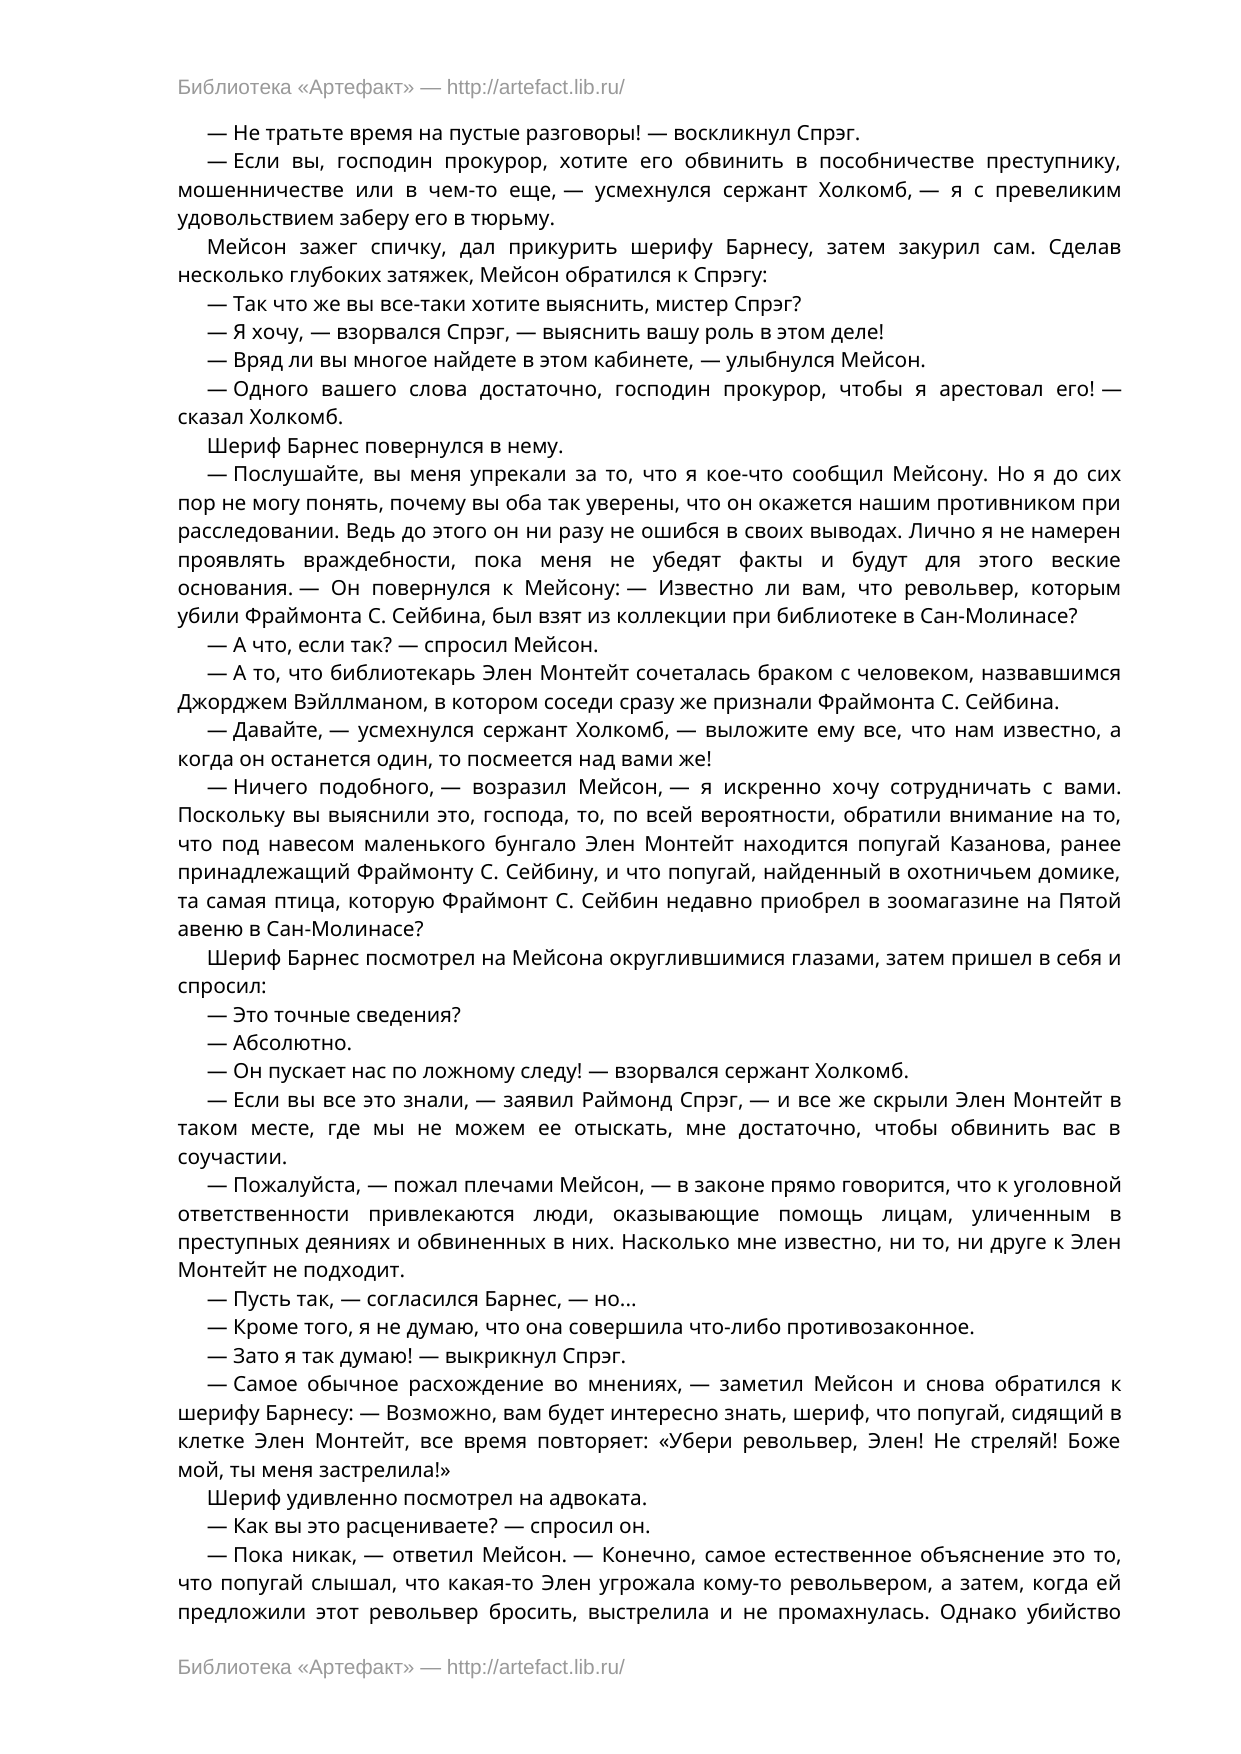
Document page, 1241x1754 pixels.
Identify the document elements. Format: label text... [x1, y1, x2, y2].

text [177, 1540, 1122, 1625]
text — Послушайте, вы меня упрекали за то, что я кое-что сообщил Мейсону. Но я до сих пор не могу понять, почему вы оба так уверены, что он окажется нашим противником при расследовании. Ведь до этого он ни разу не ошибся в своих выводах. Лично я не намерен проявлять враждебности, пока меня не убедят факты и будут для этого веские основания. — Он повернулся к Мейсону: — Известно ли вам, что револьвер, которым убили Фраймонта С. Сейбина, был взят из коллекции при библиотеке в Сан-Молинасе? [177, 459, 1122, 630]
text — Зато я так думаю! — выкрикнул Спрэг. [177, 1341, 1122, 1369]
text — Самое обычное расхождение во мнениях, — заметил Мейсон и снова обратился к шерифу Барнесу: — Возможно, вам будет интересно знать, шериф, что попугай, сидящий в клетке Элен Монтейт, все время повторяет: «Убери револьвер, Элен! Не стреляй! Боже мой, ты меня застрелила!» [177, 1369, 1122, 1483]
text Шериф Барнес посмотрел на Мейсона округлившимися глазами, затем пришел в себя и спросил: [177, 943, 1122, 1000]
text — Одного вашего слова достаточно, господин прокурор, чтобы я арестовал его! — сказал Холкомб. [177, 374, 1122, 431]
text — Кроме того, я не думаю, что она совершила что-либо противозаконное. [177, 1312, 1122, 1341]
text — Так что же вы все-таки хотите выяснить, мистер Спрэг? [177, 289, 1122, 317]
text — Он пускает нас по ложному следу! — взорвался сержант Холкомб. [177, 1057, 1122, 1085]
text — Абсолютно. [177, 1028, 1122, 1057]
text — Давайте, — усмехнулся сержант Холкомб, — выложите ему все, что нам известно, а когда он останется один, то посмеется над вами же! [177, 715, 1122, 772]
text Шериф удивленно посмотрел на адвоката. [177, 1483, 1122, 1512]
text — Пусть так, — согласился Барнес, — но... [177, 1284, 1122, 1312]
text — Я хочу, — взорвался Спрэг, — выяснить вашу роль в этом деле! [177, 317, 1122, 346]
text — Если вы, господин прокурор, хотите его обвинить в пособничестве преступнику, мошенничестве или в чем-то еще, — усмехнулся сержант Холкомб, — я с превеликим удовольствием заберу его в тюрьму. [177, 147, 1122, 232]
text — А что, если так? — спросил Мейсон. [177, 630, 1122, 658]
text Шериф Барнес повернулся в нему. [177, 431, 1122, 459]
text — Не тратьте время на пустые разговоры! — воскликнул Спрэг. [177, 118, 1122, 147]
text — А то, что библиотекарь Элен Монтейт сочеталась браком с человеком, назвавшимся Джорджем Вэйллманом, в котором соседи сразу же признали Фраймонта С. Сейбина. [177, 658, 1122, 715]
text — Если вы все это знали, — заявил Раймонд Спрэг, — и все же скрыли Элен Монтейт в таком месте, где мы не можем ее отыскать, мне достаточно, чтобы обвинить вас в соучастии. [177, 1085, 1122, 1170]
text — Ничего подобного, — возразил Мейсон, — я искренно хочу сотрудничать с вами. Поскольку вы выяснили это, господа, то, по всей вероятности, обратили внимание на то, что под навесом маленького бунгало Элен Монтейт находится попугай Казанова, ранее принадлежащий Фраймонту С. Сейбину, и что попугай, найденный в охотничьем домике, та самая птица, которую Фраймонт С. Сейбин недавно приобрел в зоомагазине на Пятой авеню в Сан-Молинасе? [177, 772, 1122, 943]
text — Это точные сведения? [177, 1000, 1122, 1028]
text — Пожалуйста, — пожал плечами Мейсон, — в законе прямо говорится, что к уголовной ответственности привлекаются люди, оказывающие помощь лицам, уличенным в преступных деяниях и обвиненных в них. Насколько мне известно, ни то, ни друге к Элен Монтейт не подходит. [177, 1170, 1122, 1284]
text Мейсон зажег спичку, дал прикурить шерифу Барнесу, затем закурил сам. Сделав несколько глубоких затяжек, Мейсон обратился к Спрэгу: [177, 232, 1122, 289]
text — Как вы это расцениваете? — спросил он. [177, 1512, 1122, 1540]
text — Вряд ли вы многое найдете в этом кабинете, — улыбнулся Мейсон. [177, 346, 1122, 374]
